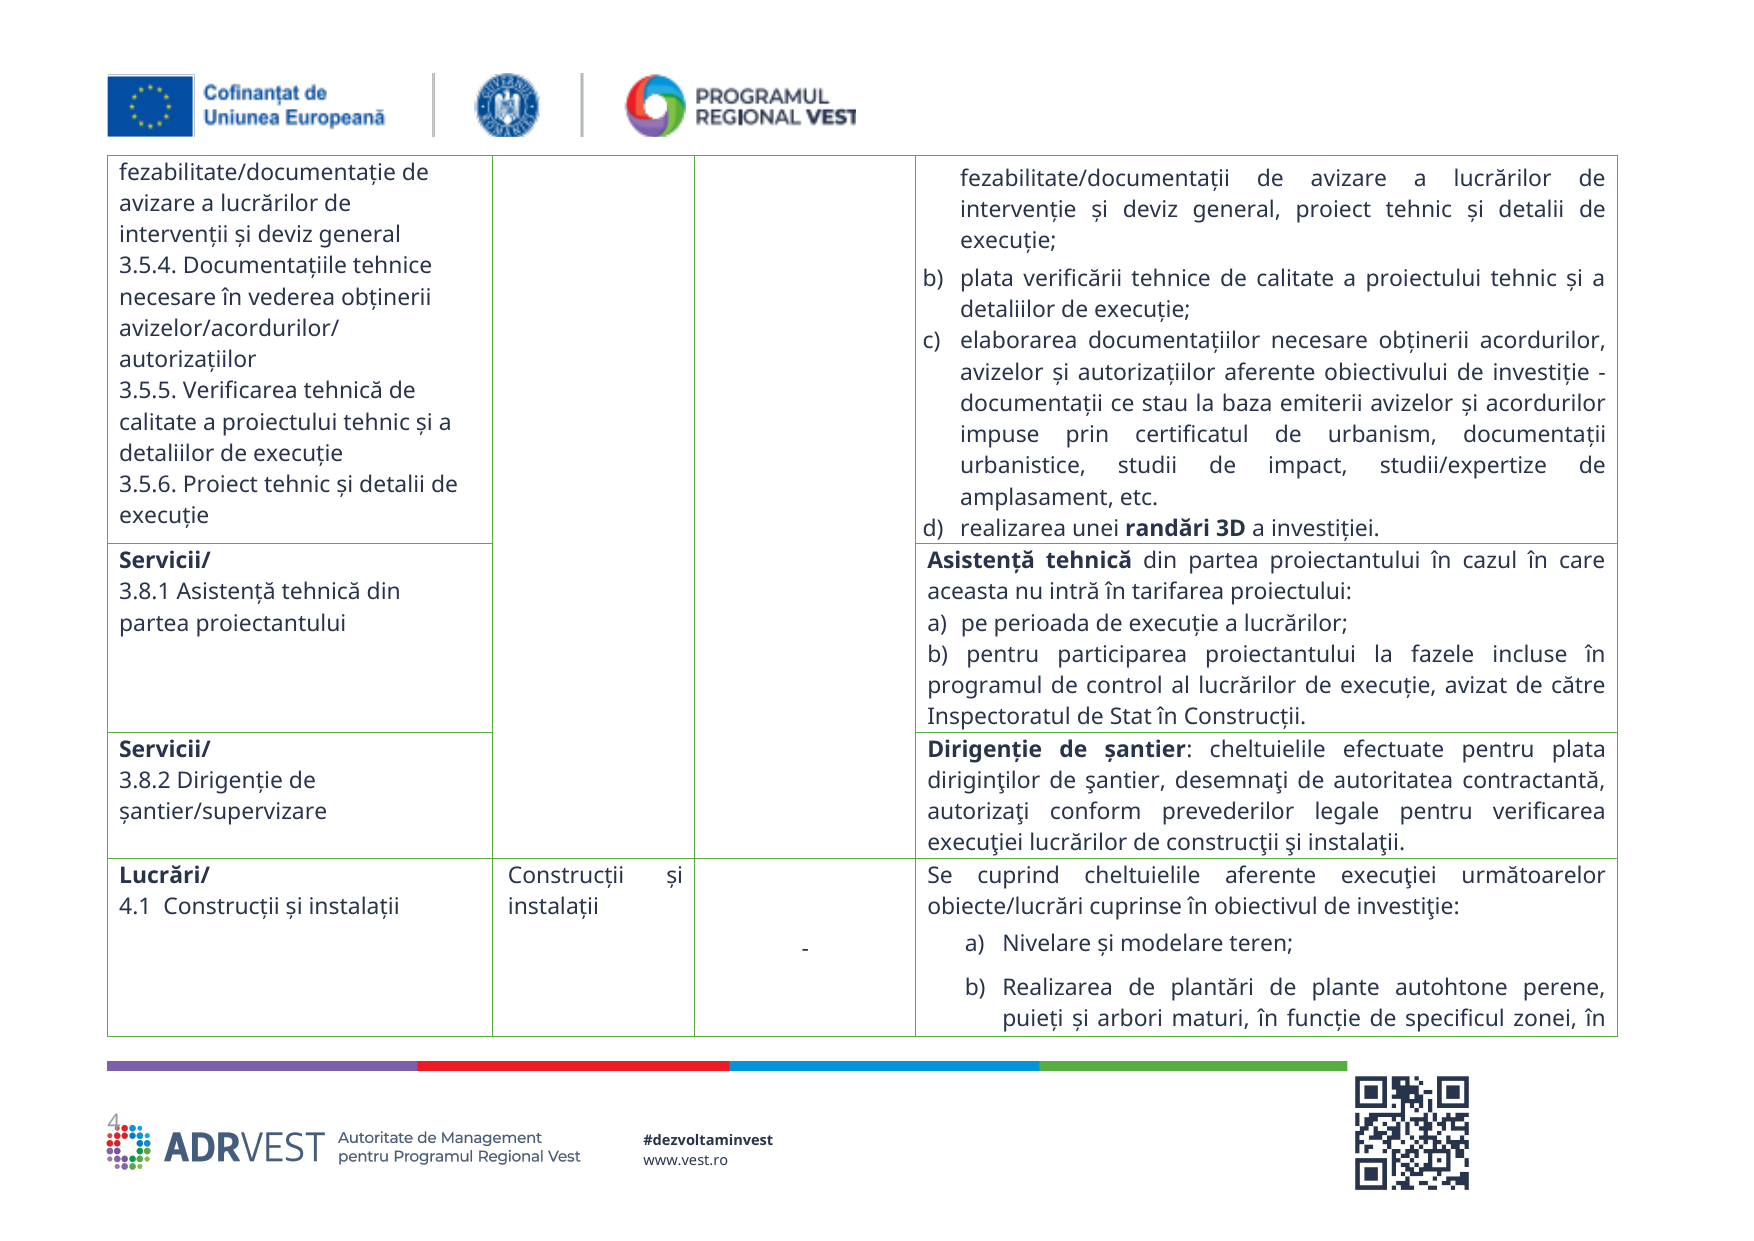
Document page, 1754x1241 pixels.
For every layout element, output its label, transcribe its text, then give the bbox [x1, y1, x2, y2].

table_cell - [695, 859, 915, 1036]
table_cell Asistență tehnică din partea proiectantului în cazul în care aceasta nu intră în tarifarea proiectului: pe perioada de execuţie a lucrărilor; b) pentru participarea proiectantului la fazele incluse în programul de control al lucrărilor de execuție, avizat de către Inspectoratul de Stat în Construcții. [916, 544, 1617, 732]
picture [1346, 1067, 1478, 1199]
table_cell Servicii/ 3.8.2 Dirigenție de șantier/supervizare [108, 733, 492, 858]
picture [97, 1122, 586, 1173]
table_cell Dirigenție de șantier: cheltuielile efectuate pentru plata diriginţilor de şantier, desemnaţi de autoritatea contractantă, autorizaţi conform prevederilor legale pentru verificarea execuţiei lucrărilor de construcţii şi instalaţii. [916, 733, 1617, 858]
table_cell Lucrări/ 4.1 Construcții și instalații [108, 859, 492, 1036]
table_cell Servicii/ 3.8.1 Asistență tehnică din partea proiectantului [108, 544, 492, 732]
table_cell Construcții și instalații [493, 859, 694, 1036]
